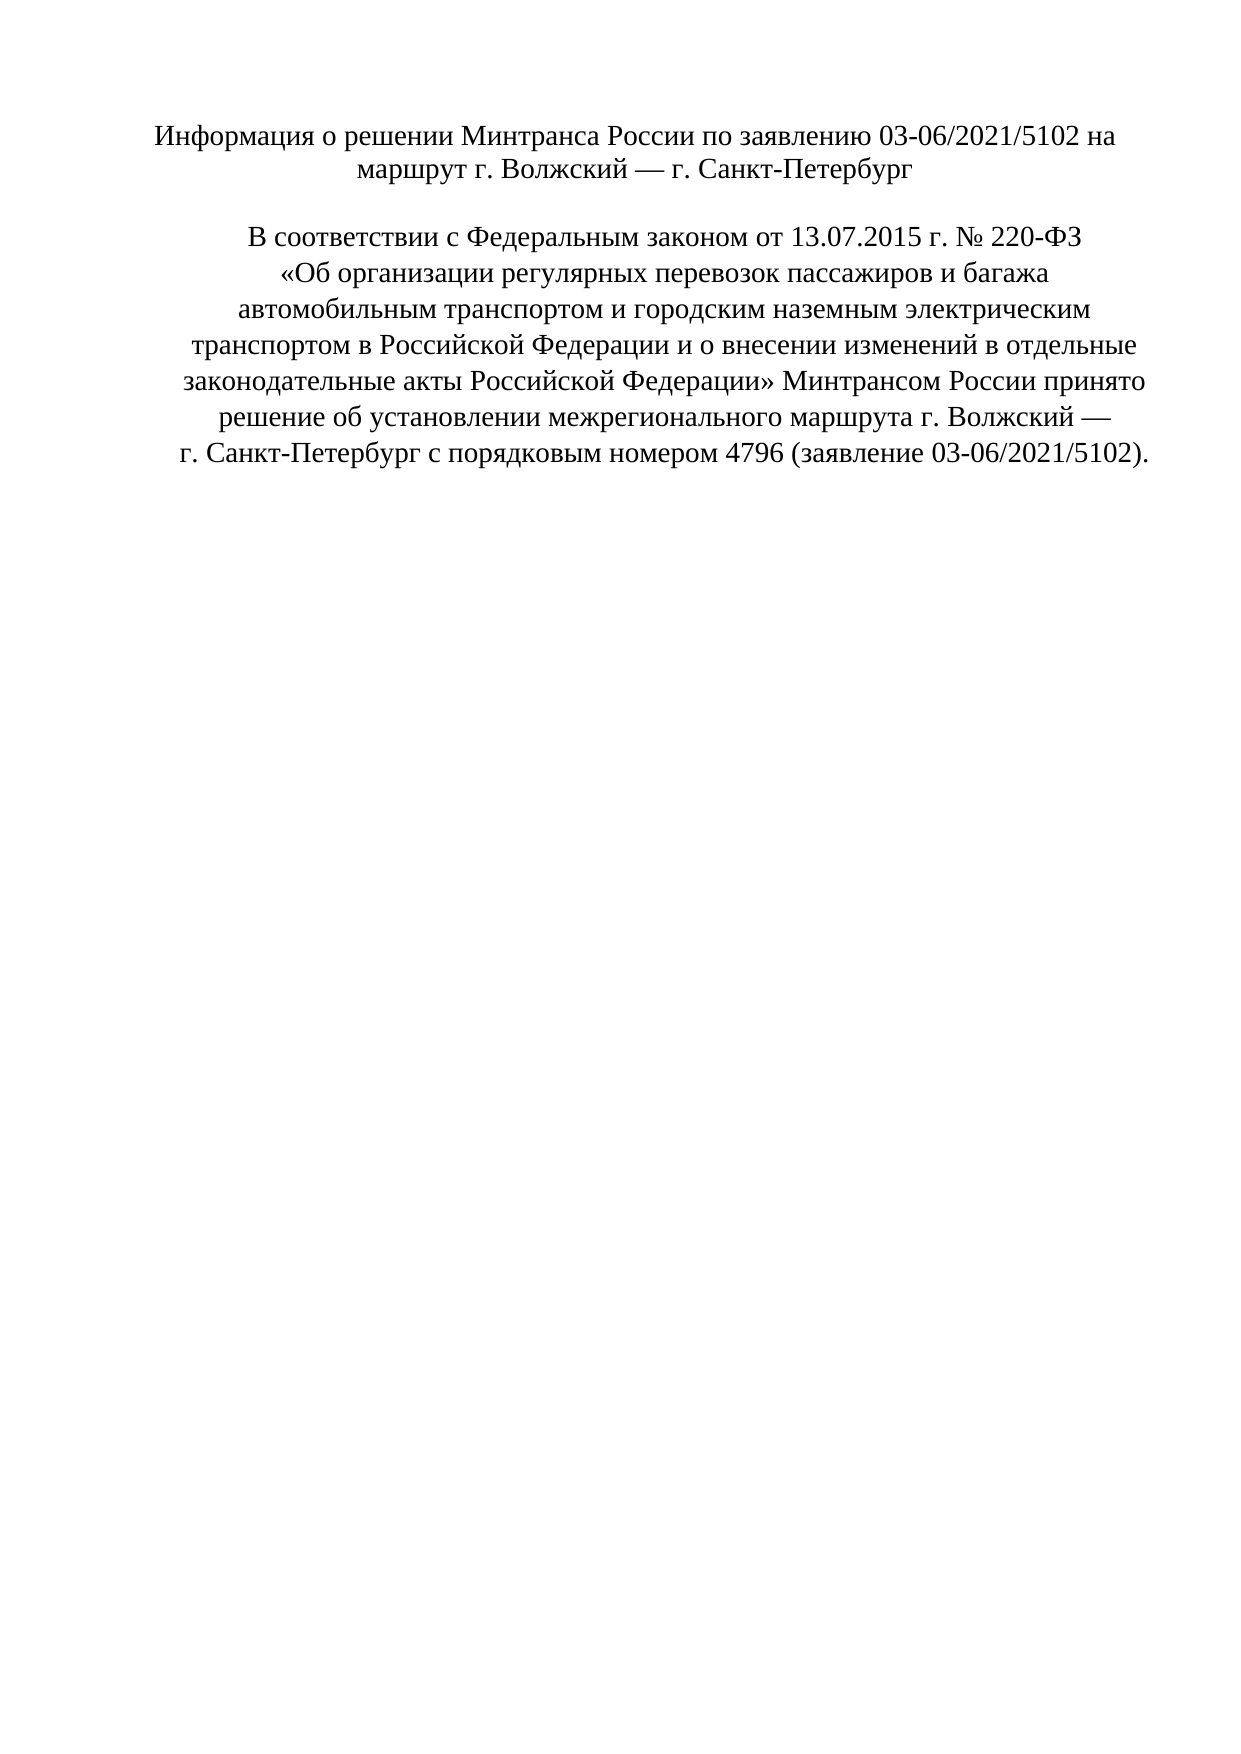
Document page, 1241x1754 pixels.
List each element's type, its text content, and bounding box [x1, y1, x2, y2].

text Информация о решении Минтранса России по заявлению 03-06/2021/5102 на маршрут г. Волжский — г. Санкт-Петербург [118, 118, 1152, 185]
text В соответствии с Федеральным законом от 13.07.2015 г. № 220-ФЗ «Об организации регулярных перевозок пассажиров и багажа автомобильным транспортом и городским наземным электрическим транспортом в Российской Федерации и о внесении изменений в отдельные законодательные акты Российской Федерации» Минтрансом России принято решение об установлении межрегионального маршрута г. Волжский — г. Санкт-Петербург с порядковым номером 4796 (заявление 03-06/2021/5102). [177, 219, 1152, 469]
